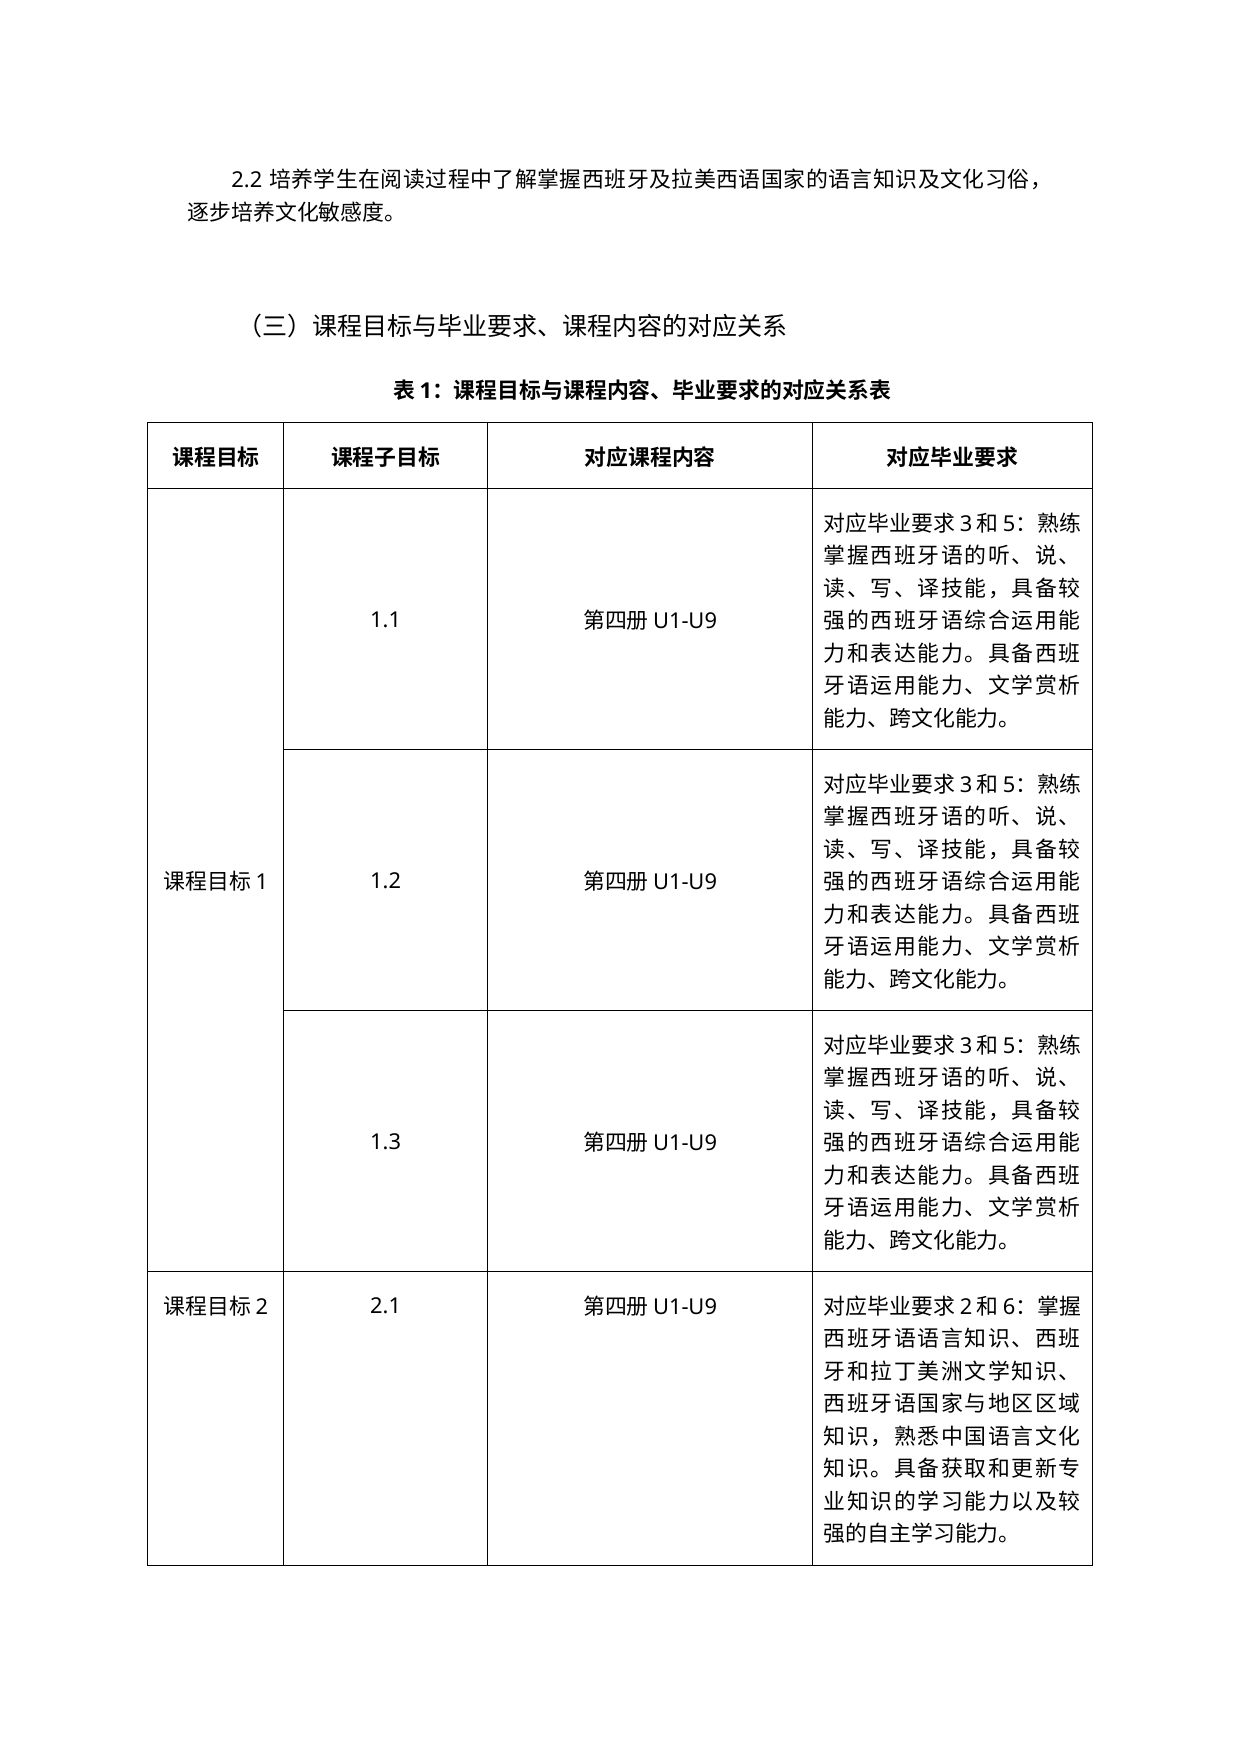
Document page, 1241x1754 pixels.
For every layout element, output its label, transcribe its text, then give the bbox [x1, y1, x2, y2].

table_cell 课程目标1 [148, 489, 283, 1271]
table_cell 1.3 [284, 1011, 487, 1271]
table_header 课程目标 [148, 423, 283, 488]
text 表1：课程目标与课程内容、毕业要求的对应关系表 [187, 373, 1053, 406]
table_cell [813, 1272, 1092, 1565]
table_cell 对应毕业要求3和5：熟练掌握西班牙语的听、说、读、写、译技能，具备较强的西班牙语综合运用能力和表达能力。具备西班牙语运用能力、文学赏析能力、跨文化能力。 [813, 1011, 1092, 1271]
table_cell 1.2 [284, 750, 487, 1010]
table_cell 对应毕业要求3和5：熟练掌握西班牙语的听、说、读、写、译技能，具备较强的西班牙语综合运用能力和表达能力。具备西班牙语运用能力、文学赏析能力、跨文化能力。 [813, 489, 1092, 749]
table_cell 第四册U1-U9 [488, 750, 812, 1010]
table_header 对应毕业要求 [813, 423, 1092, 488]
table_cell 第四册U1-U9 [488, 489, 812, 749]
text 2.2 培养学生在阅读过程中了解掌握西班牙及拉美西语国家的语言知识及文化习俗，逐步培养文化敏感度。 [187, 162, 1053, 227]
table_cell 第四册U1-U9 [488, 1272, 812, 1565]
table_header 课程子目标 [284, 423, 487, 488]
table_cell 1.1 [284, 489, 487, 749]
table_cell 对应毕业要求3和5：熟练掌握西班牙语的听、说、读、写、译技能，具备较强的西班牙语综合运用能力和表达能力。具备西班牙语运用能力、文学赏析能力、跨文化能力。 [813, 750, 1092, 1010]
text （三）课程目标与毕业要求、课程内容的对应关系 [187, 292, 1053, 357]
table_cell 2.1 [284, 1272, 487, 1565]
table_cell 课程目标2 [148, 1272, 283, 1565]
table_header 对应课程内容 [488, 423, 812, 488]
table_cell 第四册U1-U9 [488, 1011, 812, 1271]
